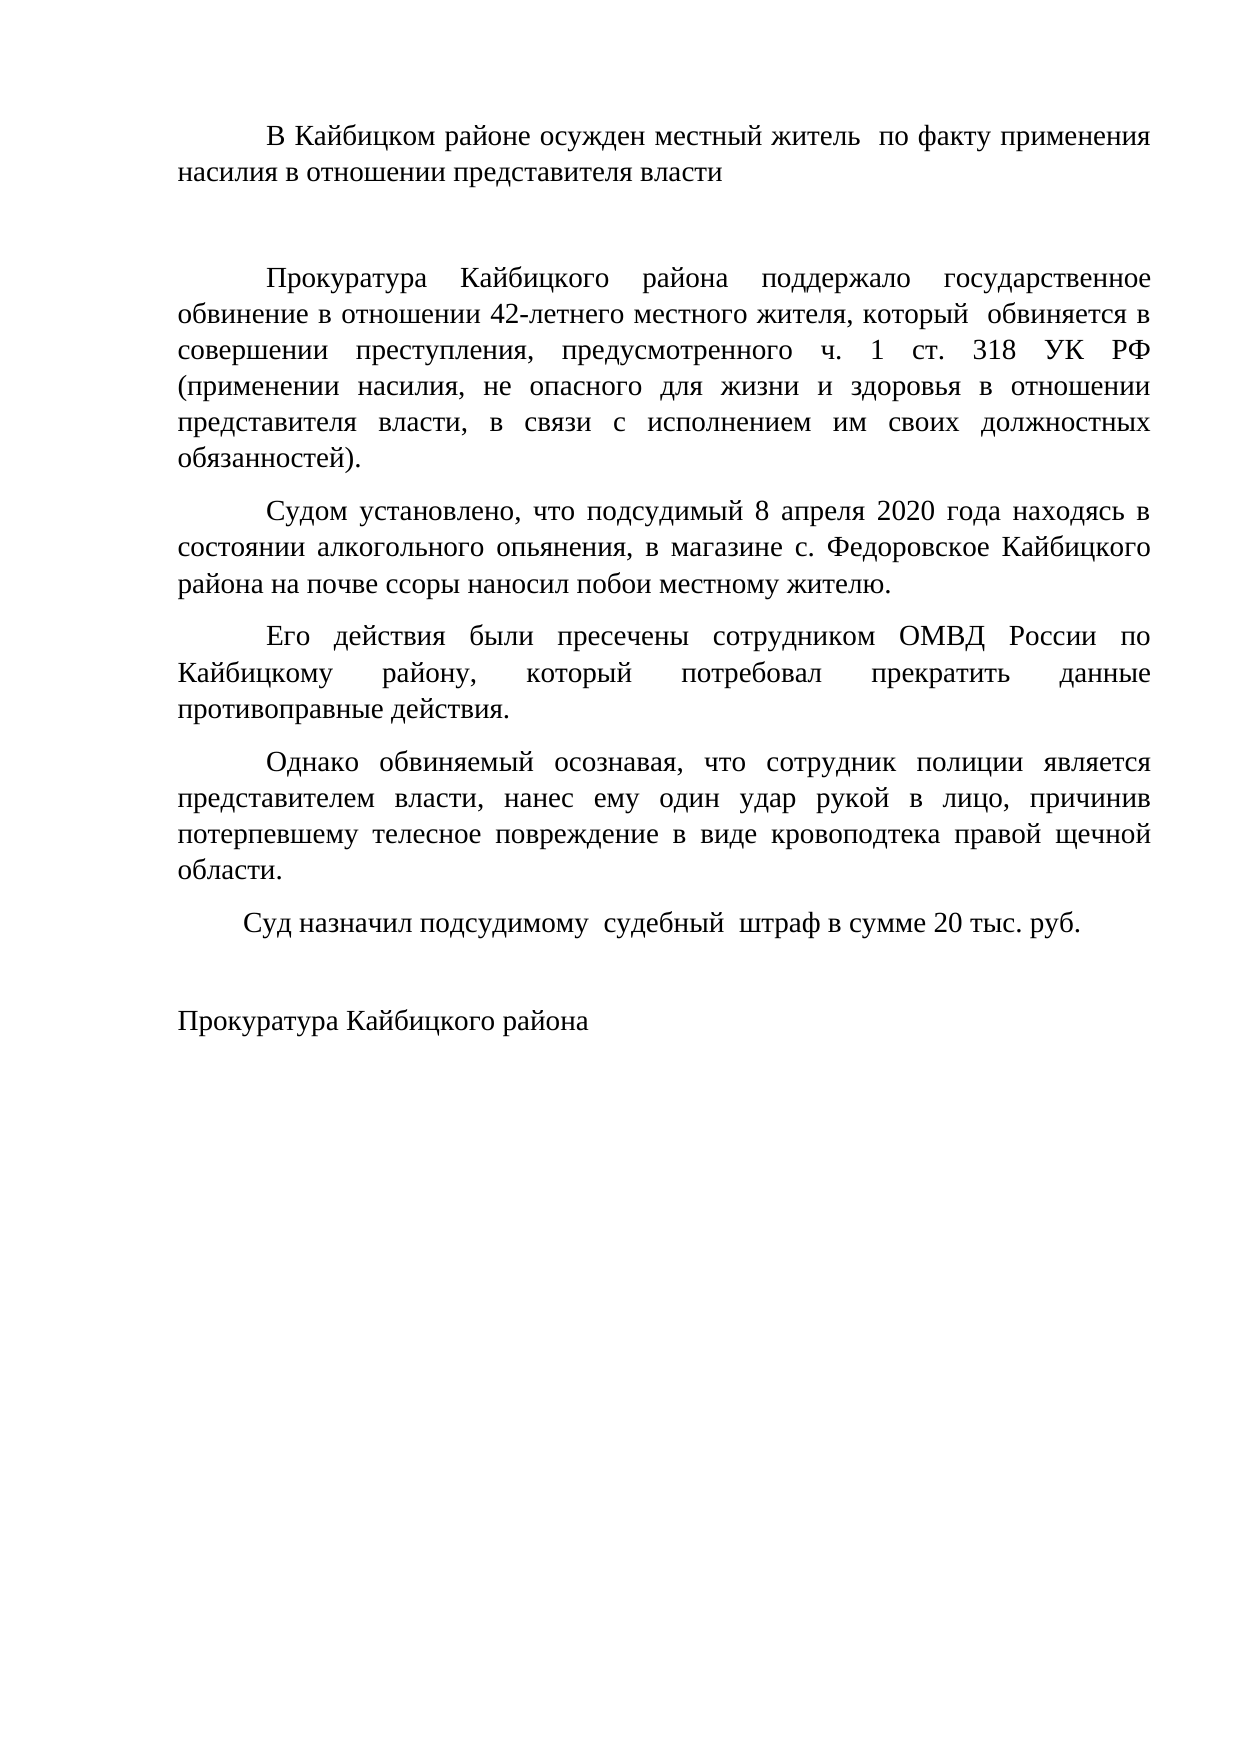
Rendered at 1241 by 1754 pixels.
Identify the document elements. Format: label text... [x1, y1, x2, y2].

text В Кайбицком районе осужден местный житель по факту применения насилия в отношении представителя власти [177, 118, 1152, 188]
text Прокуратура Кайбицкого района поддержало государственное обвинение в отношении 42-летнего местного жителя, который обвиняется в совершении преступления, предусмотренного ч. 1 ст. 318 УК РФ (применении насилия, не опасного для жизни и здоровья в отношении представителя власти, в связи с исполнением им своих должностных обязанностей). [177, 260, 1152, 474]
text Однако обвиняемый осознавая, что сотрудник полиции является представителем власти, нанес ему один удар рукой в лицо, причинив потерпевшему телесное повреждение в виде кровоподтека правой щечной области. [177, 744, 1152, 886]
text Суд назначил подсудимому судебный штраф в сумме 20 тыс. руб. [177, 905, 1152, 938]
text Прокуратура Кайбицкого района [177, 1003, 1152, 1037]
text Его действия были пресечены сотрудником ОМВД России по Кайбицкому району, который потребовал прекратить данные противоправные действия. [177, 618, 1152, 724]
text Судом установлено, что подсудимый 8 апреля 2020 года находясь в состоянии алкогольного опьянения, в магазине с. Федоровское Кайбицкого района на почве ссоры наносил побои местному жителю. [177, 493, 1152, 599]
